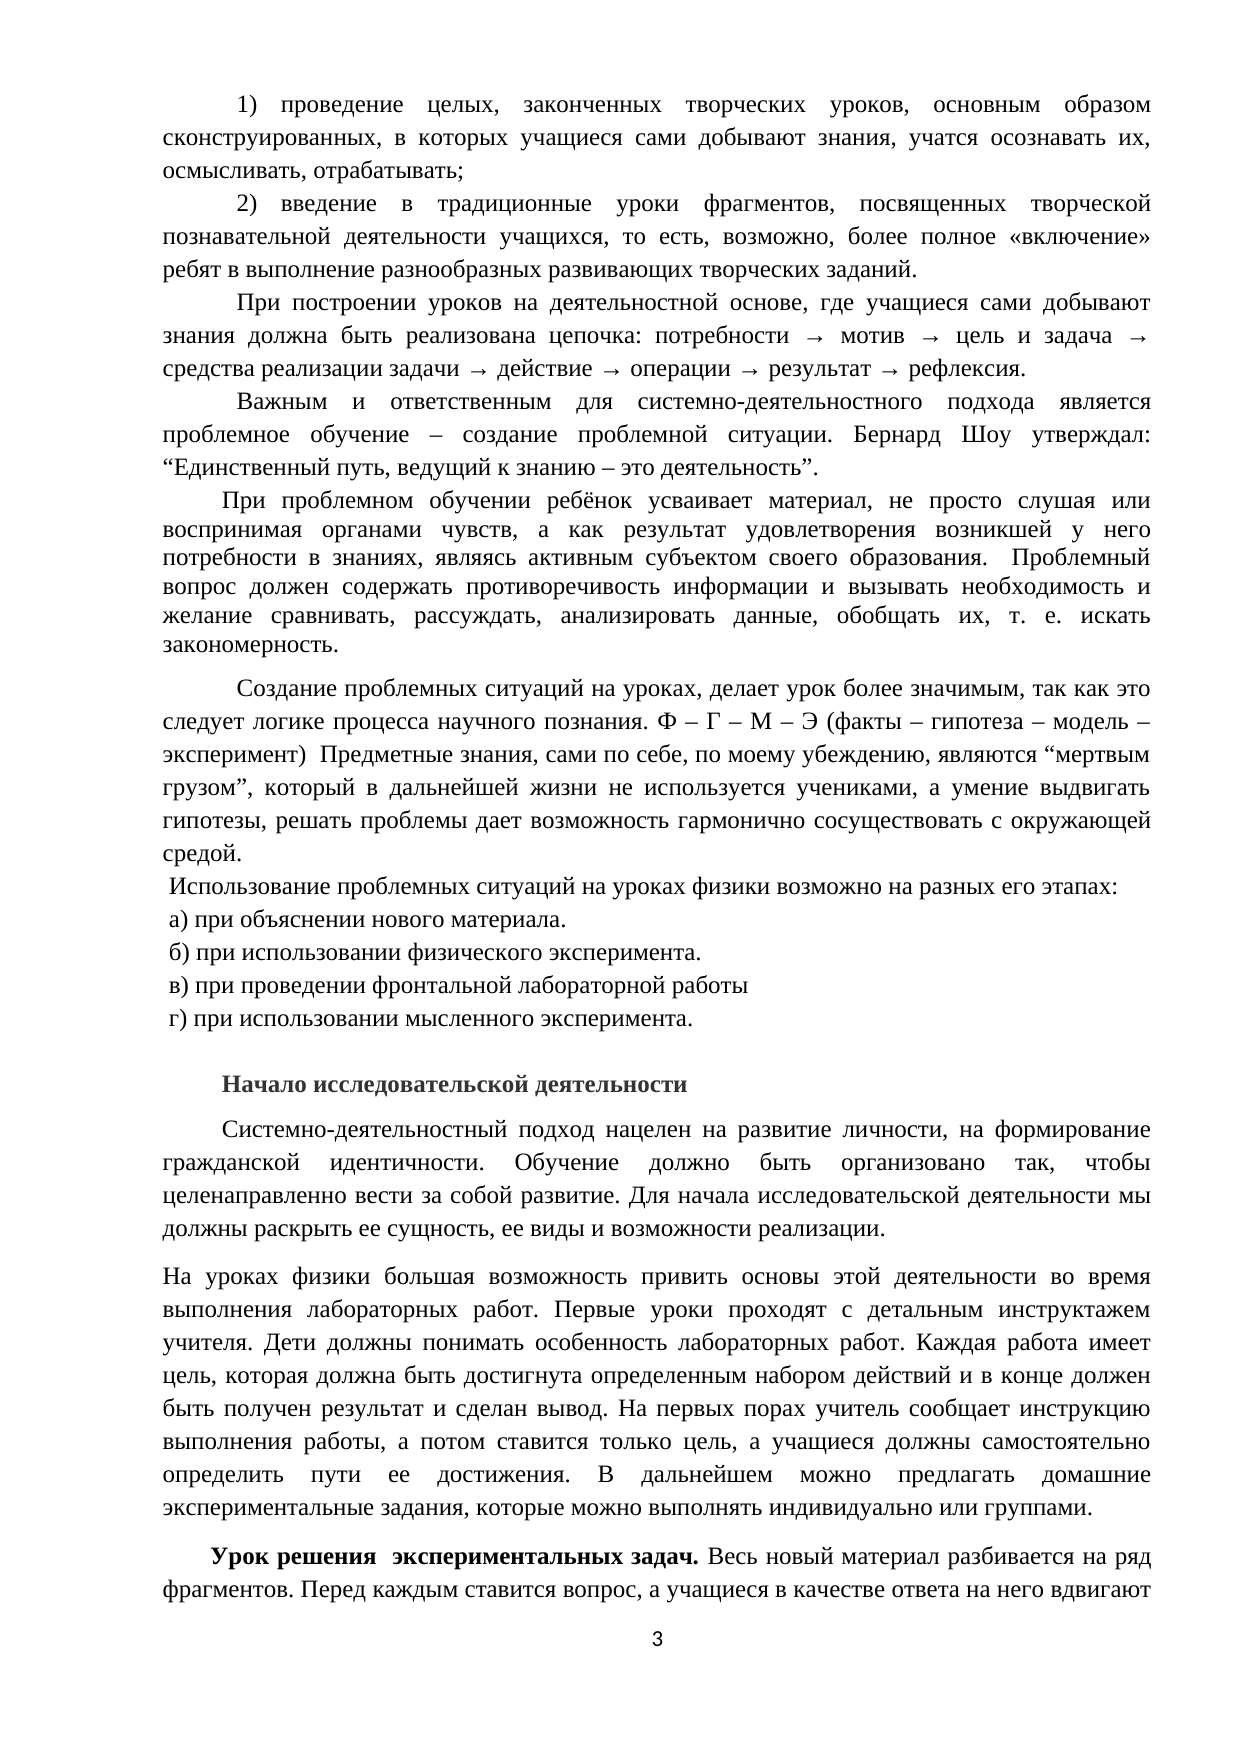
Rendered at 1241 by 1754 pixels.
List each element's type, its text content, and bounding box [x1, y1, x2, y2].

text а) при объяснении нового материала. [162, 904, 1152, 933]
text Системно-деятельностный подход нацелен на развитие личности, на формирование гражданской идентичности. Обучение должно быть организовано так, чтобы целенаправленно вести за собой развитие. Для начала исследовательской деятельности мы должны раскрыть ее сущность, ее виды и возможности реализации. [162, 1114, 1152, 1241]
text При построении уроков на деятельностной основе, где учащиеся сами добывают знания должна быть реализована цепочка: потребности → мотив → цель и задача → средства реализации задачи → действие → операции → результат → рефлексия. [162, 287, 1152, 382]
list проведение целых, законченных творческих уроков, основным образом сконструированных, в которых учащиеся сами добывают знания, учатся осознавать их, осмысливать, отрабатывать; [162, 89, 1152, 183]
text Создание проблемных ситуаций на уроках, делает урок более значимым, так как это следует логике процесса научного познания. Ф – Г – М – Э (факты – гипотеза – модель – эксперимент) Предметные знания, сами по себе, по моему убеждению, являются “мертвым грузом”, который в дальнейшей жизни не используется учениками, а умение выдвигать гипотезы, решать проблемы дает возможность гармонично сосуществовать с окружающей средой. [162, 673, 1152, 867]
list введение в традиционные уроки фрагментов, посвященных творческой познавательной деятельности учащихся, то есть, возможно, более полное «включение» ребят в выполнение разнообразных развивающих творческих заданий. [162, 188, 1152, 282]
text б) при использовании физического эксперимента. [162, 937, 1152, 966]
text в) при проведении фронтальной лабораторной работы [162, 970, 1152, 999]
text Начало исследовательской деятельности [222, 1069, 1152, 1098]
text Использование проблемных ситуаций на уроках физики возможно на разных его этапах: [162, 871, 1152, 900]
text При проблемном обучении ребёнок усваивает материал, не просто слушая или воспринимая органами чувств, а как результат удовлетворения возникшей у него потребности в знаниях, являясь активным субъектом своего образования. Проблемный вопрос должен содержать противоречивость информации и вызывать необходимость и желание сравнивать, рассуждать, анализировать данные, обобщать их, т. е. искать закономерность. [162, 485, 1152, 657]
text На уроках физики большая возможность привить основы этой деятельности во время выполнения лабораторных работ. Первые уроки проходят с детальным инструктажем учителя. Дети должны понимать особенность лабораторных работ. Каждая работа имеет цель, которая должна быть достигнута определенным набором действий и в конце должен быть получен результат и сделан вывод. На первых порах учитель сообщает инструкцию выполнения работы, а потом ставится только цель, а учащиеся должны самостоятельно определить пути ее достижения. В дальнейшем можно предлагать домашние экспериментальные задания, которые можно выполнять индивидуально или группами. [162, 1261, 1152, 1521]
text Важным и ответственным для системно-деятельностного подхода является проблемное обучение – создание проблемной ситуации. Бернард Шоу утверждал: “Единственный путь, ведущий к знанию – это деятельность”. [162, 386, 1152, 481]
text г) при использовании мысленного эксперимента. [162, 1003, 1152, 1032]
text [162, 1541, 1152, 1603]
